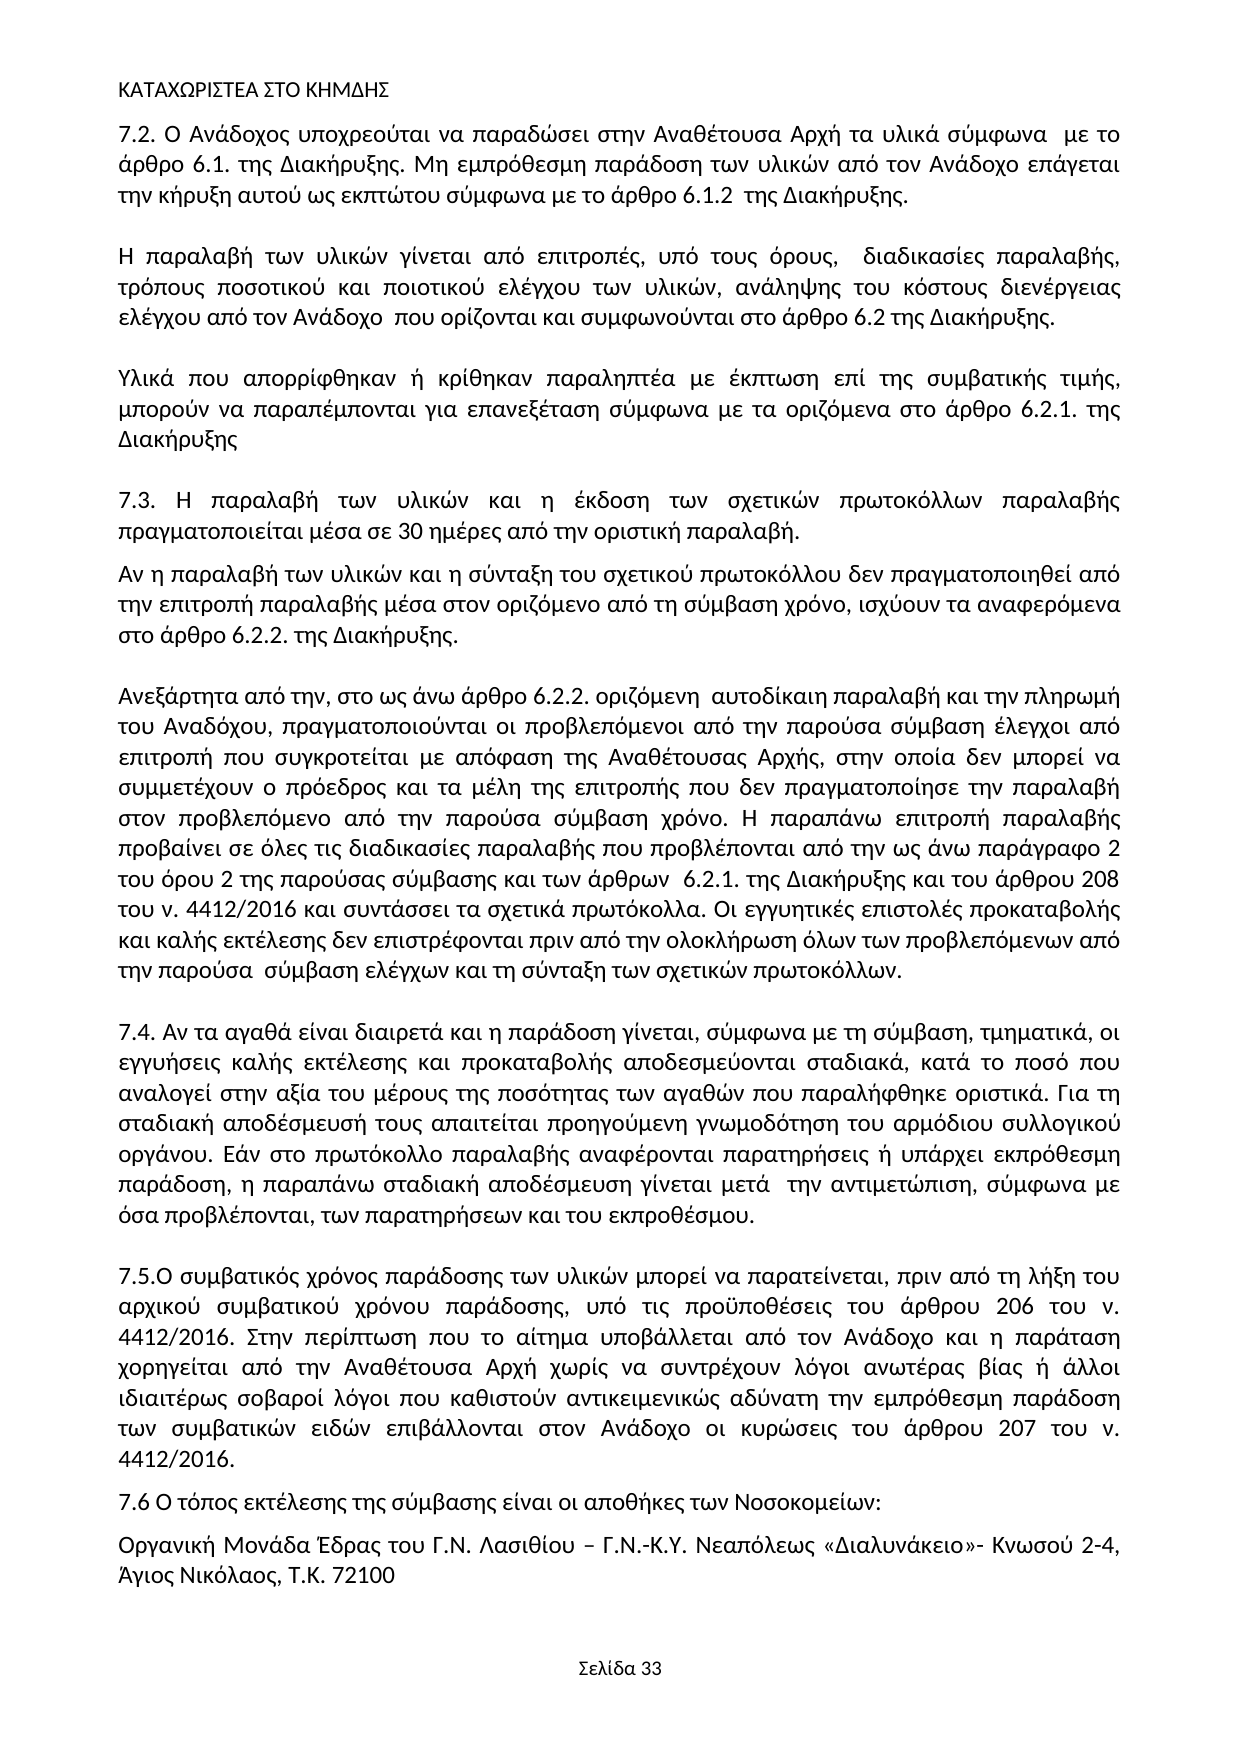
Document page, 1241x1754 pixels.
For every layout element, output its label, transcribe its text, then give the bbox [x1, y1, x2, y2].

text Ανεξάρτητα από την, στο ως άνω άρθρο 6.2.2. οριζόμενη αυτοδίκαιη παραλαβή και την πληρωμή του Αναδόχου, πραγματοποιούνται οι προβλεπόμενοι από την παρούσα σύμβαση έλεγχοι από επιτροπή που συγκροτείται με απόφαση της Αναθέτουσας Αρχής, στην οποία δεν μπορεί να συμμετέχουν ο πρόεδρος και τα μέλη της επιτροπής που δεν πραγματοποίησε την παραλαβή στον προβλεπόμενο από την παρούσα σύμβαση χρόνο. Η παραπάνω επιτροπή παραλαβής προβαίνει σε όλες τις διαδικασίες παραλαβής που προβλέπονται από την ως άνω παράγραφο 2 του όρου 2 της παρούσας σύμβασης και των άρθρων 6.2.1. της Διακήρυξης και του άρθρου 208 του ν. 4412/2016 και συντάσσει τα σχετικά πρωτόκολλα. Οι εγγυητικές επιστολές προκαταβολής και καλής εκτέλεσης δεν επιστρέφονται πριν από την ολοκλήρωση όλων των προβλεπόμενων από την παρούσα σύμβαση ελέγχων και τη σύνταξη των σχετικών πρωτοκόλλων. [118, 680, 1122, 985]
text H παραλαβή των υλικών γίνεται από επιτροπές, υπό τους όρους, διαδικασίες παραλαβής, τρόπους ποσοτικού και ποιοτικού ελέγχου των υλικών, ανάληψης του κόστους διενέργειας ελέγχου από τον Ανάδοχο που ορίζονται και συμφωνούνται στο άρθρο 6.2 της Διακήρυξης. [118, 240, 1122, 332]
text 7.3. Η παραλαβή των υλικών και η έκδοση των σχετικών πρωτοκόλλων παραλαβής πραγματοποιείται μέσα σε 30 ημέρες από την οριστική παραλαβή. [118, 484, 1122, 545]
text 7.5.Ο συμβατικός χρόνος παράδοσης των υλικών μπορεί να παρατείνεται, πριν από τη λήξη του αρχικού συμβατικού χρόνου παράδοσης, υπό τις προϋποθέσεις του άρθρου 206 του ν. 4412/2016. Στην περίπτωση που το αίτημα υποβάλλεται από τον Ανάδοχο και η παράταση χορηγείται από την Αναθέτουσα Αρχή χωρίς να συντρέχουν λόγοι ανωτέρας βίας ή άλλοι ιδιαιτέρως σοβαροί λόγοι που καθιστούν αντικειμενικώς αδύνατη την εμπρόθεσμη παράδοση των συμβατικών ειδών επιβάλλονται στον Ανάδοχο οι κυρώσεις του άρθρου 207 του ν. 4412/2016. [118, 1260, 1122, 1473]
text 7.6 Ο τόπος εκτέλεσης της σύμβασης είναι οι αποθήκες των Νοσοκομείων: [118, 1486, 1122, 1517]
text 7.2. Ο Ανάδοχος υποχρεούται να παραδώσει στην Αναθέτουσα Αρχή τα υλικά σύμφωνα με το άρθρο 6.1. της Διακήρυξης. Μη εμπρόθεσμη παράδοση των υλικών από τον Ανάδοχο επάγεται την κήρυξη αυτού ως εκπτώτου σύμφωνα με το άρθρο 6.1.2 της Διακήρυξης. [118, 118, 1122, 210]
text Αν η παραλαβή των υλικών και η σύνταξη του σχετικού πρωτοκόλλου δεν πραγματοποιηθεί από την επιτροπή παραλαβής μέσα στον οριζόμενο από τη σύμβαση χρόνο, ισχύουν τα αναφερόμενα στο άρθρο 6.2.2. της Διακήρυξης. [118, 558, 1122, 649]
text Υλικά που απορρίφθηκαν ή κρίθηκαν παραληπτέα με έκπτωση επί της συμβατικής τιμής, μπορούν να παραπέμπονται για επανεξέταση σύμφωνα με τα οριζόμενα στο άρθρο 6.2.1. της Διακήρυξης [118, 362, 1122, 454]
text Οργανική Μονάδα Έδρας του Γ.Ν. Λασιθίου – Γ.Ν.-Κ.Υ. Νεαπόλεως «Διαλυνάκειο»- Κνωσού 2-4, Άγιος Νικόλαος, Τ.Κ. 72100 [118, 1529, 1122, 1590]
text 7.4. Αν τα αγαθά είναι διαιρετά και η παράδοση γίνεται, σύμφωνα με τη σύμβαση, τμηματικά, οι εγγυήσεις καλής εκτέλεσης και προκαταβολής αποδεσμεύονται σταδιακά, κατά το ποσό που αναλογεί στην αξία του μέρους της ποσότητας των αγαθών που παραλήφθηκε οριστικά. Για τη σταδιακή αποδέσμευσή τους απαιτείται προηγούμενη γνωμοδότηση του αρμόδιου συλλογικού οργάνου. Εάν στο πρωτόκολλο παραλαβής αναφέρονται παρατηρήσεις ή υπάρχει εκπρόθεσμη παράδοση, η παραπάνω σταδιακή αποδέσμευση γίνεται μετά την αντιμετώπιση, σύμφωνα με όσα προβλέπονται, των παρατηρήσεων και του εκπροθέσμου. [118, 1016, 1122, 1229]
